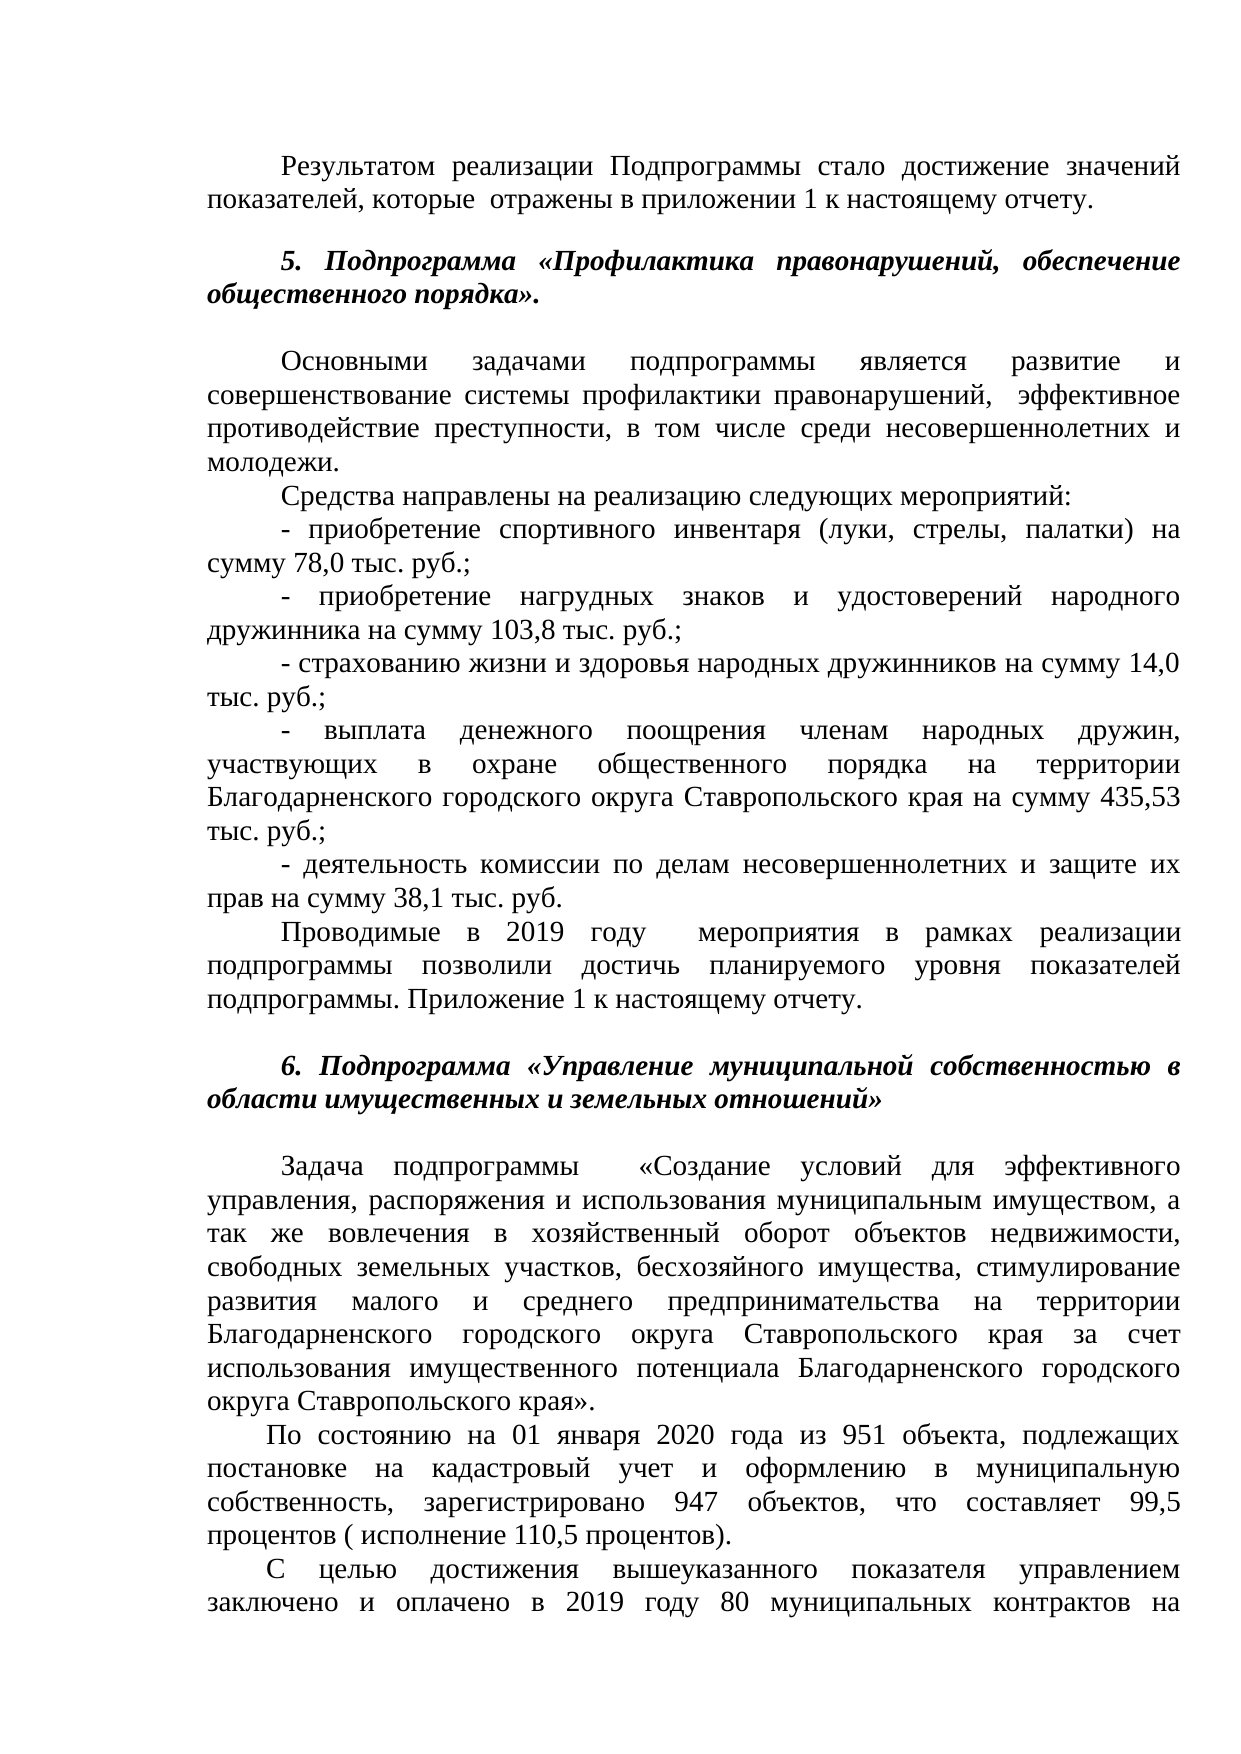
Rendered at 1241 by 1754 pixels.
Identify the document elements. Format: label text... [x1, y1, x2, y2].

text - приобретение спортивного инвентаря (луки, стрелы, палатки) на сумму 78,0 тыс. руб.; [207, 511, 1181, 578]
text Проводимые в 2019 году мероприятия в рамках реализации подпрограммы позволили достичь планируемого уровня показателей подпрограммы. Приложение 1 к настоящему отчету. [207, 914, 1181, 1014]
text Задача подпрограммы «Создание условий для эффективного управления, распоряжения и использования муниципальным имуществом, а так же вовлечения в хозяйственный оборот объектов недвижимости, свободных земельных участков, бесхозяйного имущества, стимулирование развития малого и среднего предпринимательства на территории Благодарненского городского округа Ставропольского края за счет использования имущественного потенциала Благодарненского городского округа Ставропольского края». [207, 1148, 1181, 1417]
text Основными задачами подпрограммы является развитие и совершенствование системы профилактики правонарушений, эффективное противодействие преступности, в том числе среди несовершеннолетних и молодежи. [207, 343, 1181, 478]
text - страхованию жизни и здоровья народных дружинников на сумму 14,0 тыс. руб.; [207, 645, 1181, 712]
text - выплата денежного поощрения членам народных дружин, участвующих в охране общественного порядка на территории Благодарненского городского округа Ставропольского края на сумму 435,53 тыс. руб.; [207, 712, 1181, 847]
text По состоянию на 01 января 2020 года из 951 объекта, подлежащих постановке на кадастровый учет и оформлению в муниципальную собственность, зарегистрировано 947 объектов, что составляет 99,5 процентов ( исполнение 110,5 процентов). [207, 1417, 1181, 1551]
text 5. Подпрограмма «Профилактика правонарушений, обеспечение общественного порядка». [207, 243, 1181, 310]
text - деятельность комиссии по делам несовершеннолетних и защите их прав на сумму 38,1 тыс. руб. [207, 847, 1181, 914]
text Результатом реализации Подпрограммы стало достижение значений показателей, которые отражены в приложении 1 к настоящему отчету. [207, 148, 1181, 215]
text - приобретение нагрудных знаков и удостоверений народного дружинника на сумму 103,8 тыс. руб.; [207, 578, 1181, 645]
text Средства направлены на реализацию следующих мероприятий: [207, 478, 1181, 511]
text 6. Подпрограмма «Управление муниципальной собственностью в области имущественных и земельных отношений» [207, 1048, 1181, 1115]
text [207, 1551, 1181, 1618]
